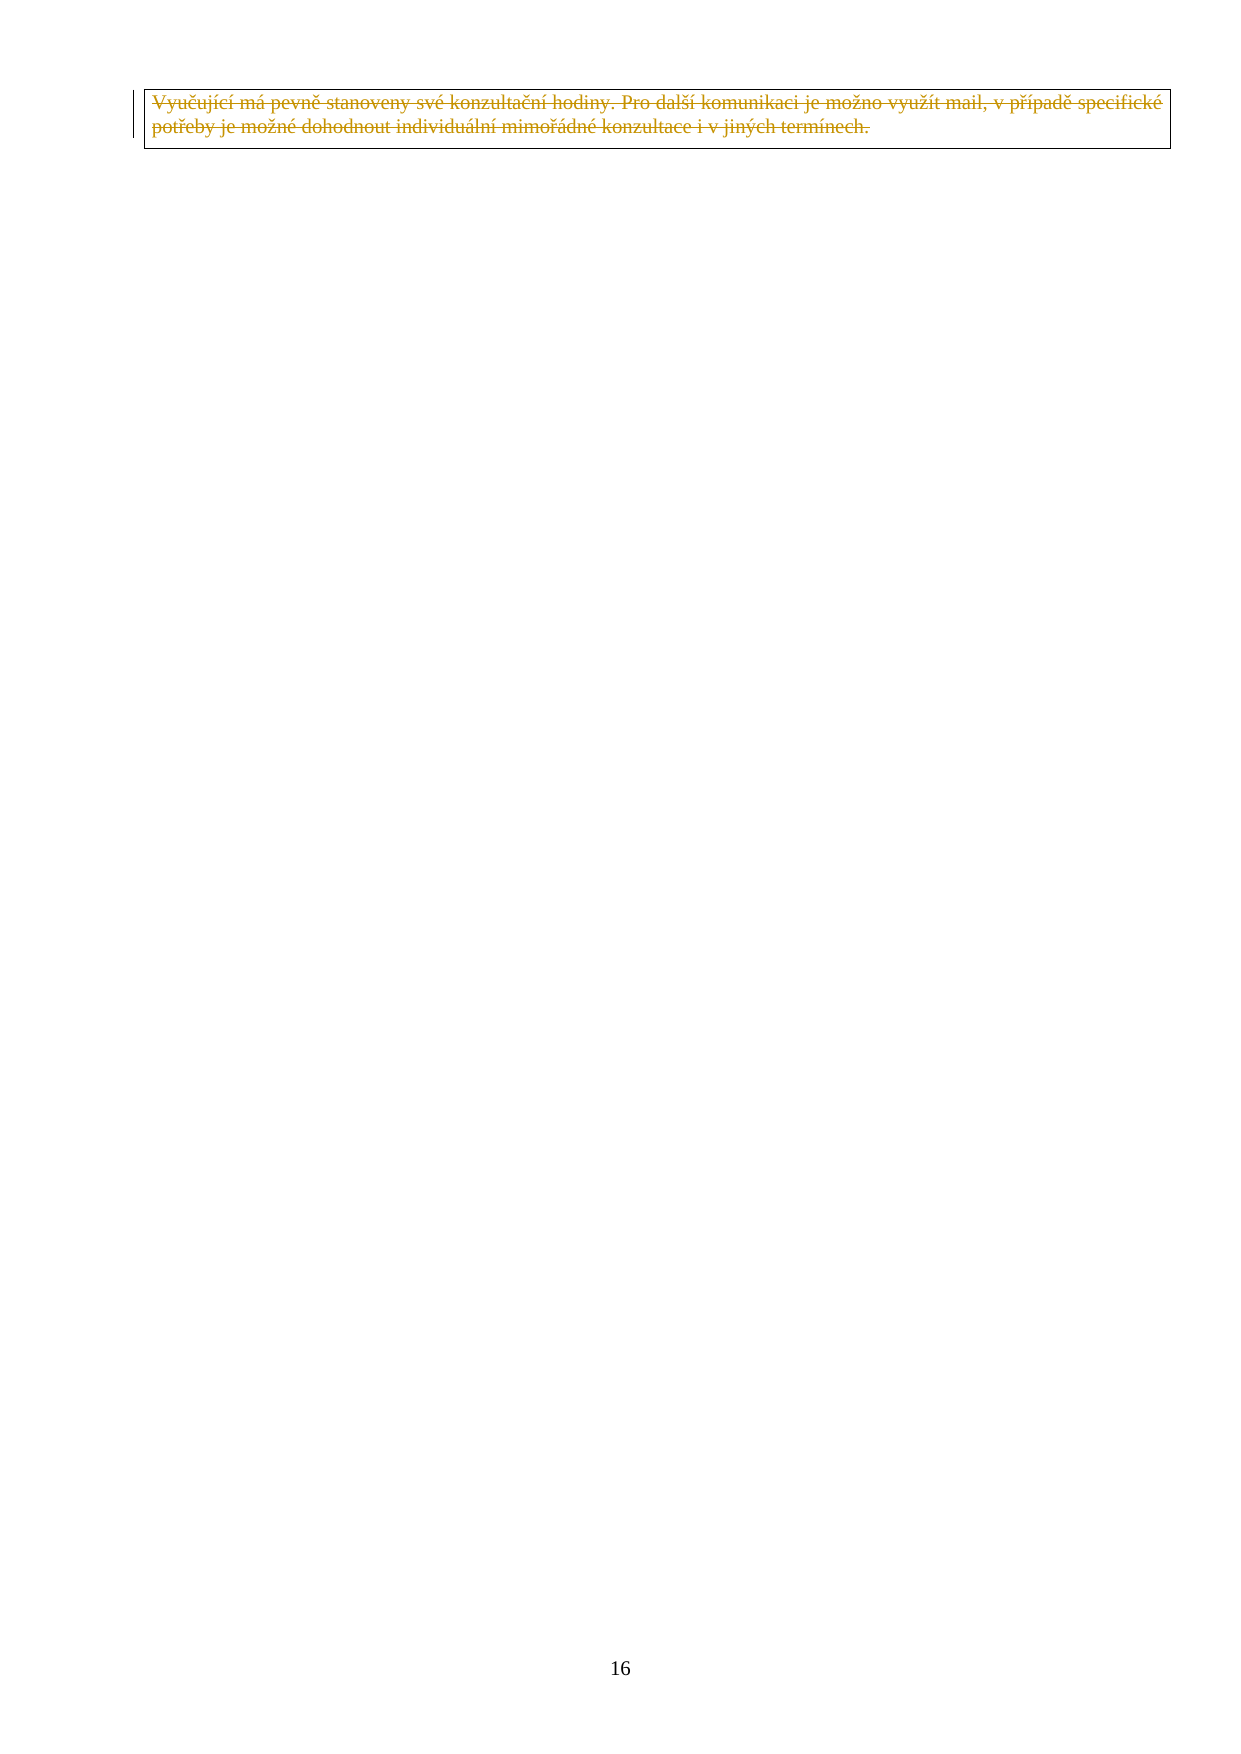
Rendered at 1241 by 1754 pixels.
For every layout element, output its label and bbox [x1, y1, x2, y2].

table_cell [145, 90, 1170, 147]
